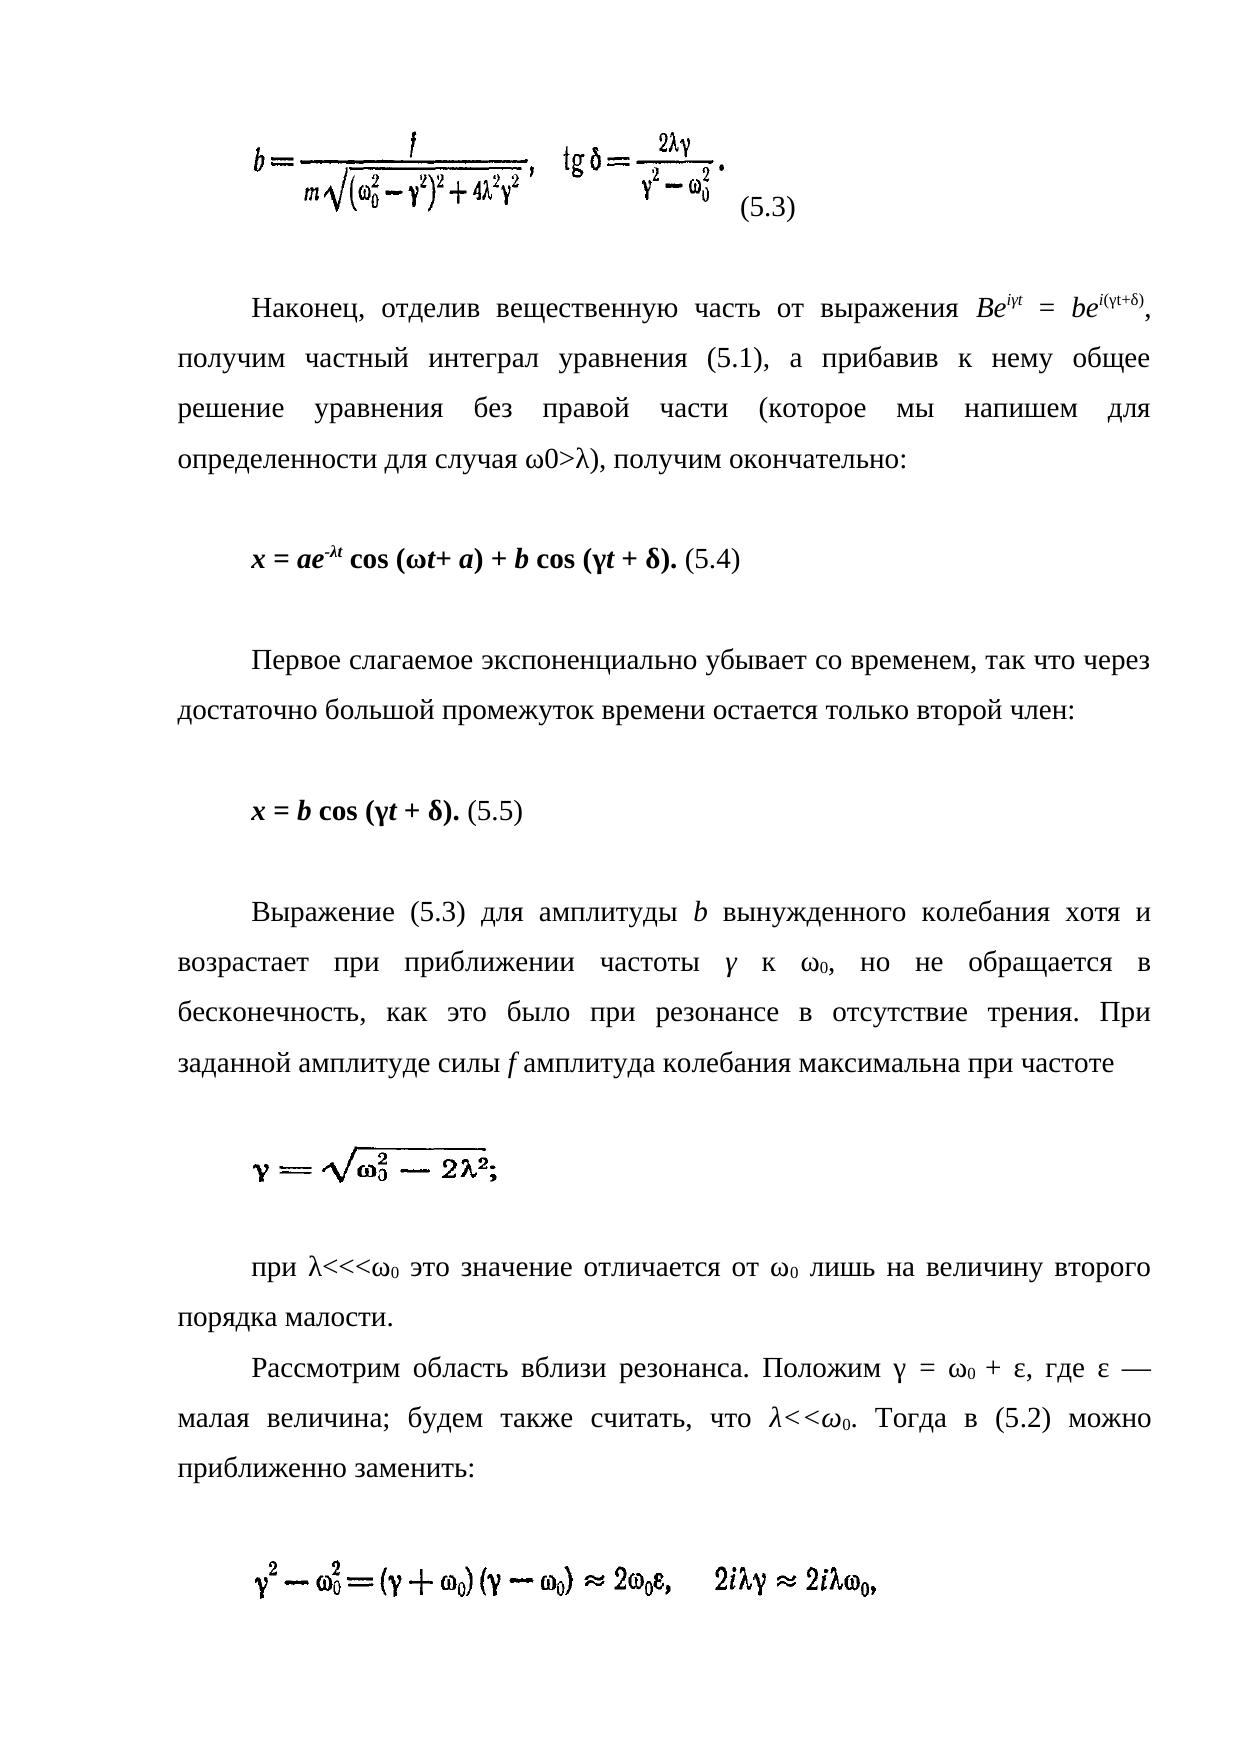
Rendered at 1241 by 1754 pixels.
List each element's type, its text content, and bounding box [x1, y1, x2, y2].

text при λ<<<ω0 это значение отличается от ω0 лишь на величину второго порядка малости. [177, 1249, 1152, 1333]
picture [251, 118, 733, 217]
text Наконец, отделив вещественную часть от выражения Beiγt = bei(γt+δ), получим частный интеграл уравнения (5.1), а прибавив к нему общее решение уравнения без правой части (которое мы напишем для определенности для случая ω0>λ), получим окончательно: [177, 290, 1152, 474]
text х = ае-λt cos (ωt+ a) + b cos (γt + δ). (5.4) [177, 542, 1152, 575]
picture [251, 1550, 880, 1606]
text Рассмотрим область вблизи резонанса. Положим γ = ω0 + ε, где ε — малая величина; будем также считать, что λ<<ω0. Тогда в (5.2) можно приближенно заменить: [177, 1350, 1152, 1484]
text x = b cos (γt + δ). (5.5) [177, 793, 1152, 827]
text Выражение (5.3) для амплитуды b вынужденного колебания хотя и возрастает при приближении частоты γ к ω0, но не обращается в бесконечность, как это было при резонансе в отсутствие трения. При заданной амплитуде силы f амплитуда колебания максимальна при частоте [177, 894, 1152, 1078]
text Первое слагаемое экспоненциально убывает со временем, так что через достаточно большой промежуток времени остается только второй член: [177, 642, 1152, 726]
picture [251, 1145, 500, 1185]
